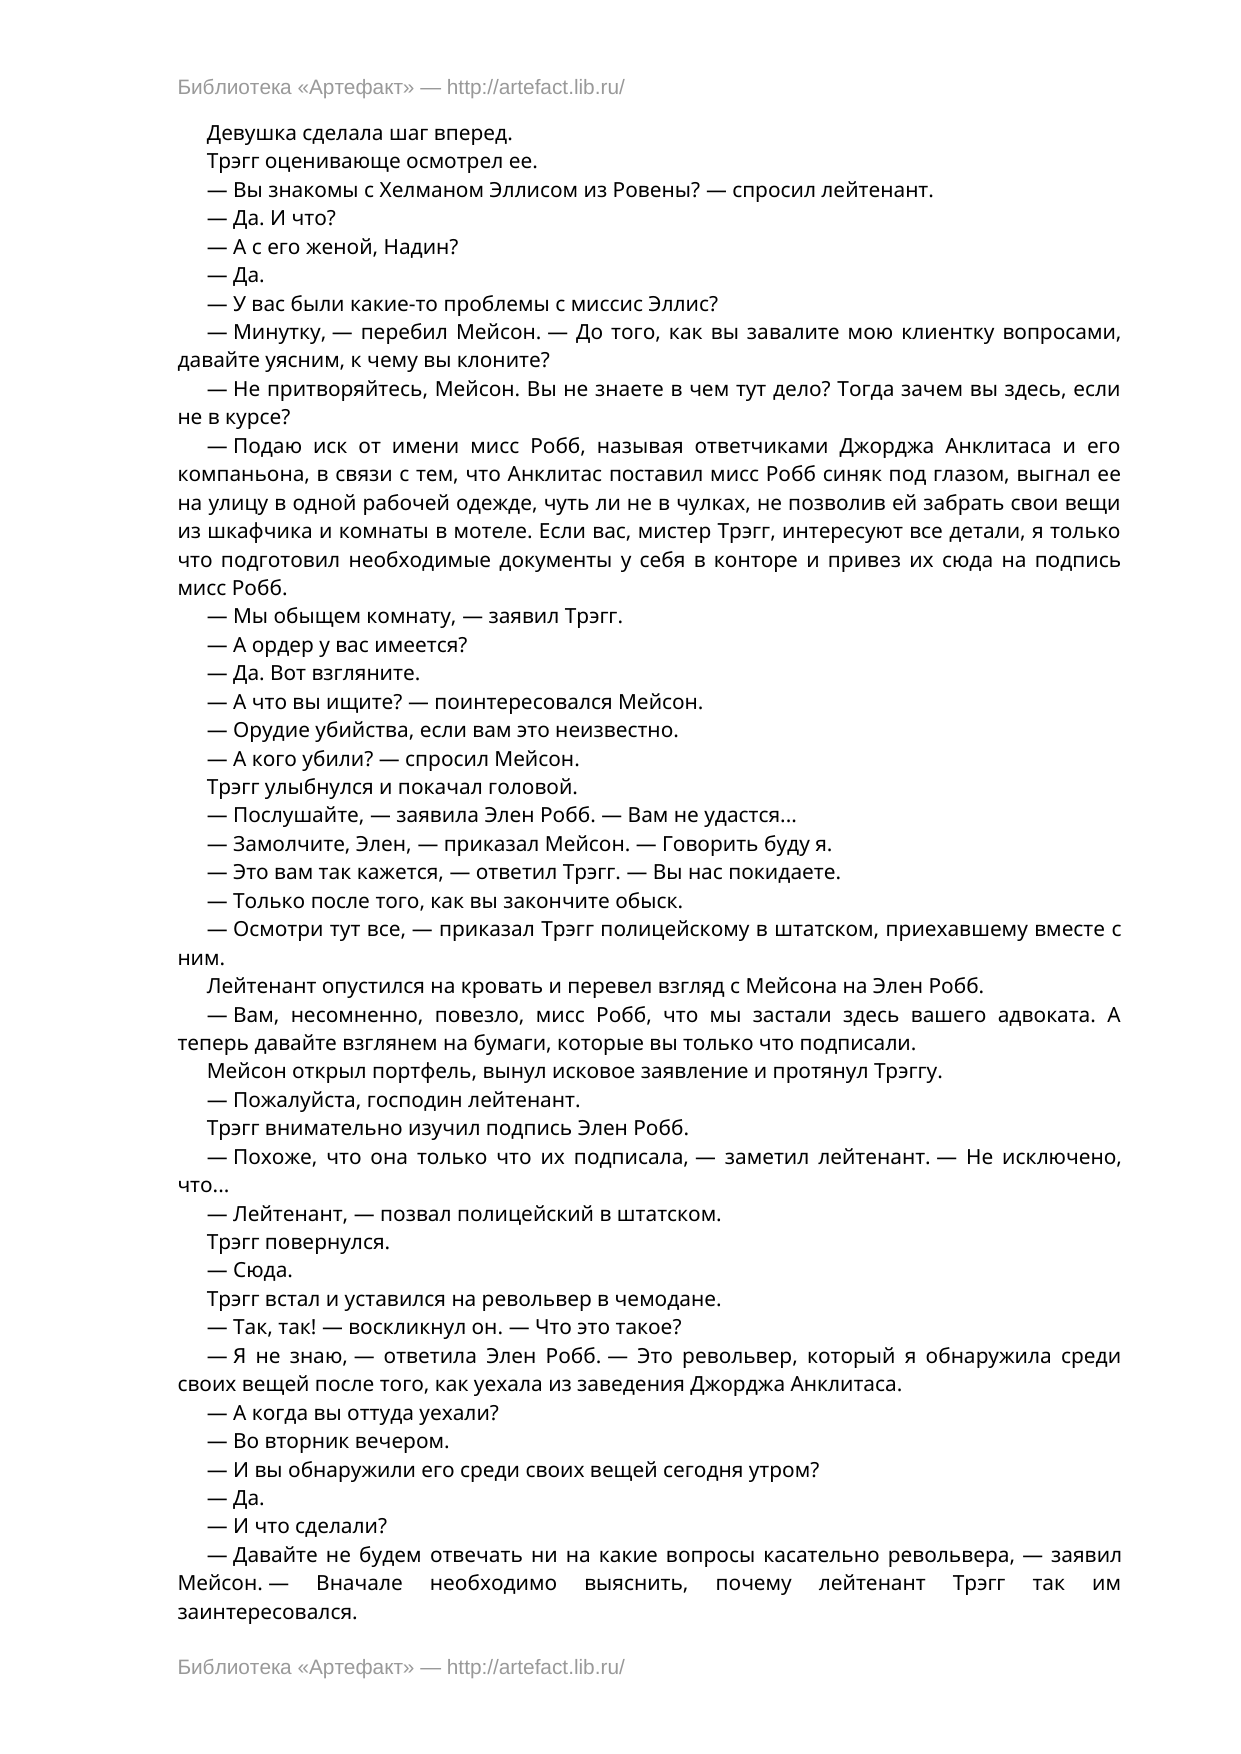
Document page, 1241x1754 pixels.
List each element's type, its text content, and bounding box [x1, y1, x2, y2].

text — Подаю иск от имени мисс Робб, называя ответчиками Джорджа Анклитаса и его компаньона, в связи с тем, что Анклитас поставил мисс Робб синяк под глазом, выгнал ее на улицу в одной рабочей одежде, чуть ли не в чулках, не позволив ей забрать свои вещи из шкафчика и комнаты в мотеле. Если вас, мистер Трэгг, интересуют все детали, я только что подготовил необходимые документы у себя в конторе и привез их сюда на подпись мисс Робб. [177, 431, 1122, 602]
text — Так, так! — воскликнул он. — Что это такое? [177, 1312, 1122, 1341]
text — Осмотри тут все, — приказал Трэгг полицейскому в штатском, приехавшему вместе с ним. [177, 914, 1122, 971]
text — Замолчите, Элен, — приказал Мейсон. — Говорить буду я. [177, 829, 1122, 857]
text — И вы обнаружили его среди своих вещей сегодня утром? [177, 1455, 1122, 1483]
text — Послушайте, — заявила Элен Робб. — Вам не удастся... [177, 801, 1122, 829]
text — Я не знаю, — ответила Элен Робб. — Это револьвер, который я обнаружила среди своих вещей после того, как уехала из заведения Джорджа Анклитаса. [177, 1341, 1122, 1398]
text — Похоже, что она только что их подписала, — заметил лейтенант. — Не исключено, что... [177, 1142, 1122, 1199]
text — А что вы ищите? — поинтересовался Мейсон. [177, 687, 1122, 715]
text — Давайте не будем отвечать ни на какие вопросы касательно револьвера, — заявил Мейсон. — Вначале необходимо выяснить, почему лейтенант Трэгг так им заинтересовался. [177, 1540, 1122, 1625]
text — Не притворяйтесь, Мейсон. Вы не знаете в чем тут дело? Тогда зачем вы здесь, если не в курсе? [177, 374, 1122, 431]
text — Во вторник вечером. [177, 1426, 1122, 1455]
text — Да. [177, 260, 1122, 289]
text — А с его женой, Надин? [177, 232, 1122, 260]
text — Да. [177, 1483, 1122, 1512]
text — Сюда. [177, 1256, 1122, 1284]
text Лейтенант опустился на кровать и перевел взгляд с Мейсона на Элен Робб. [177, 971, 1122, 1000]
text — Пожалуйста, господин лейтенант. [177, 1085, 1122, 1113]
text — У вас были какие-то проблемы с миссис Эллис? [177, 289, 1122, 317]
text — Да. Вот взгляните. [177, 658, 1122, 687]
text Трэгг встал и уставился на револьвер в чемодане. [177, 1284, 1122, 1312]
text — Мы обыщем комнату, — заявил Трэгг. [177, 602, 1122, 630]
text — Вы знакомы с Хелманом Эллисом из Ровены? — спросил лейтенант. [177, 175, 1122, 203]
text — И что сделали? [177, 1512, 1122, 1540]
text Мейсон открыл портфель, вынул исковое заявление и протянул Трэггу. [177, 1057, 1122, 1085]
text — А ордер у вас имеется? [177, 630, 1122, 658]
text Девушка сделала шаг вперед. [177, 118, 1122, 147]
text — А кого убили? — спросил Мейсон. [177, 744, 1122, 772]
text — Да. И что? [177, 203, 1122, 232]
text — Вам, несомненно, повезло, мисс Робб, что мы застали здесь вашего адвоката. А теперь давайте взглянем на бумаги, которые вы только что подписали. [177, 1000, 1122, 1057]
text Трэгг улыбнулся и покачал головой. [177, 772, 1122, 801]
text — Орудие убийства, если вам это неизвестно. [177, 715, 1122, 744]
text — Только после того, как вы закончите обыск. [177, 886, 1122, 914]
text Трэгг оценивающе осмотрел ее. [177, 147, 1122, 175]
text — Это вам так кажется, — ответил Трэгг. — Вы нас покидаете. [177, 857, 1122, 886]
text Трэгг внимательно изучил подпись Элен Робб. [177, 1113, 1122, 1142]
text Трэгг повернулся. [177, 1227, 1122, 1256]
text — Минутку, — перебил Мейсон. — До того, как вы завалите мою клиентку вопросами, давайте уясним, к чему вы клоните? [177, 317, 1122, 374]
text — А когда вы оттуда уехали? [177, 1398, 1122, 1426]
text — Лейтенант, — позвал полицейский в штатском. [177, 1199, 1122, 1227]
